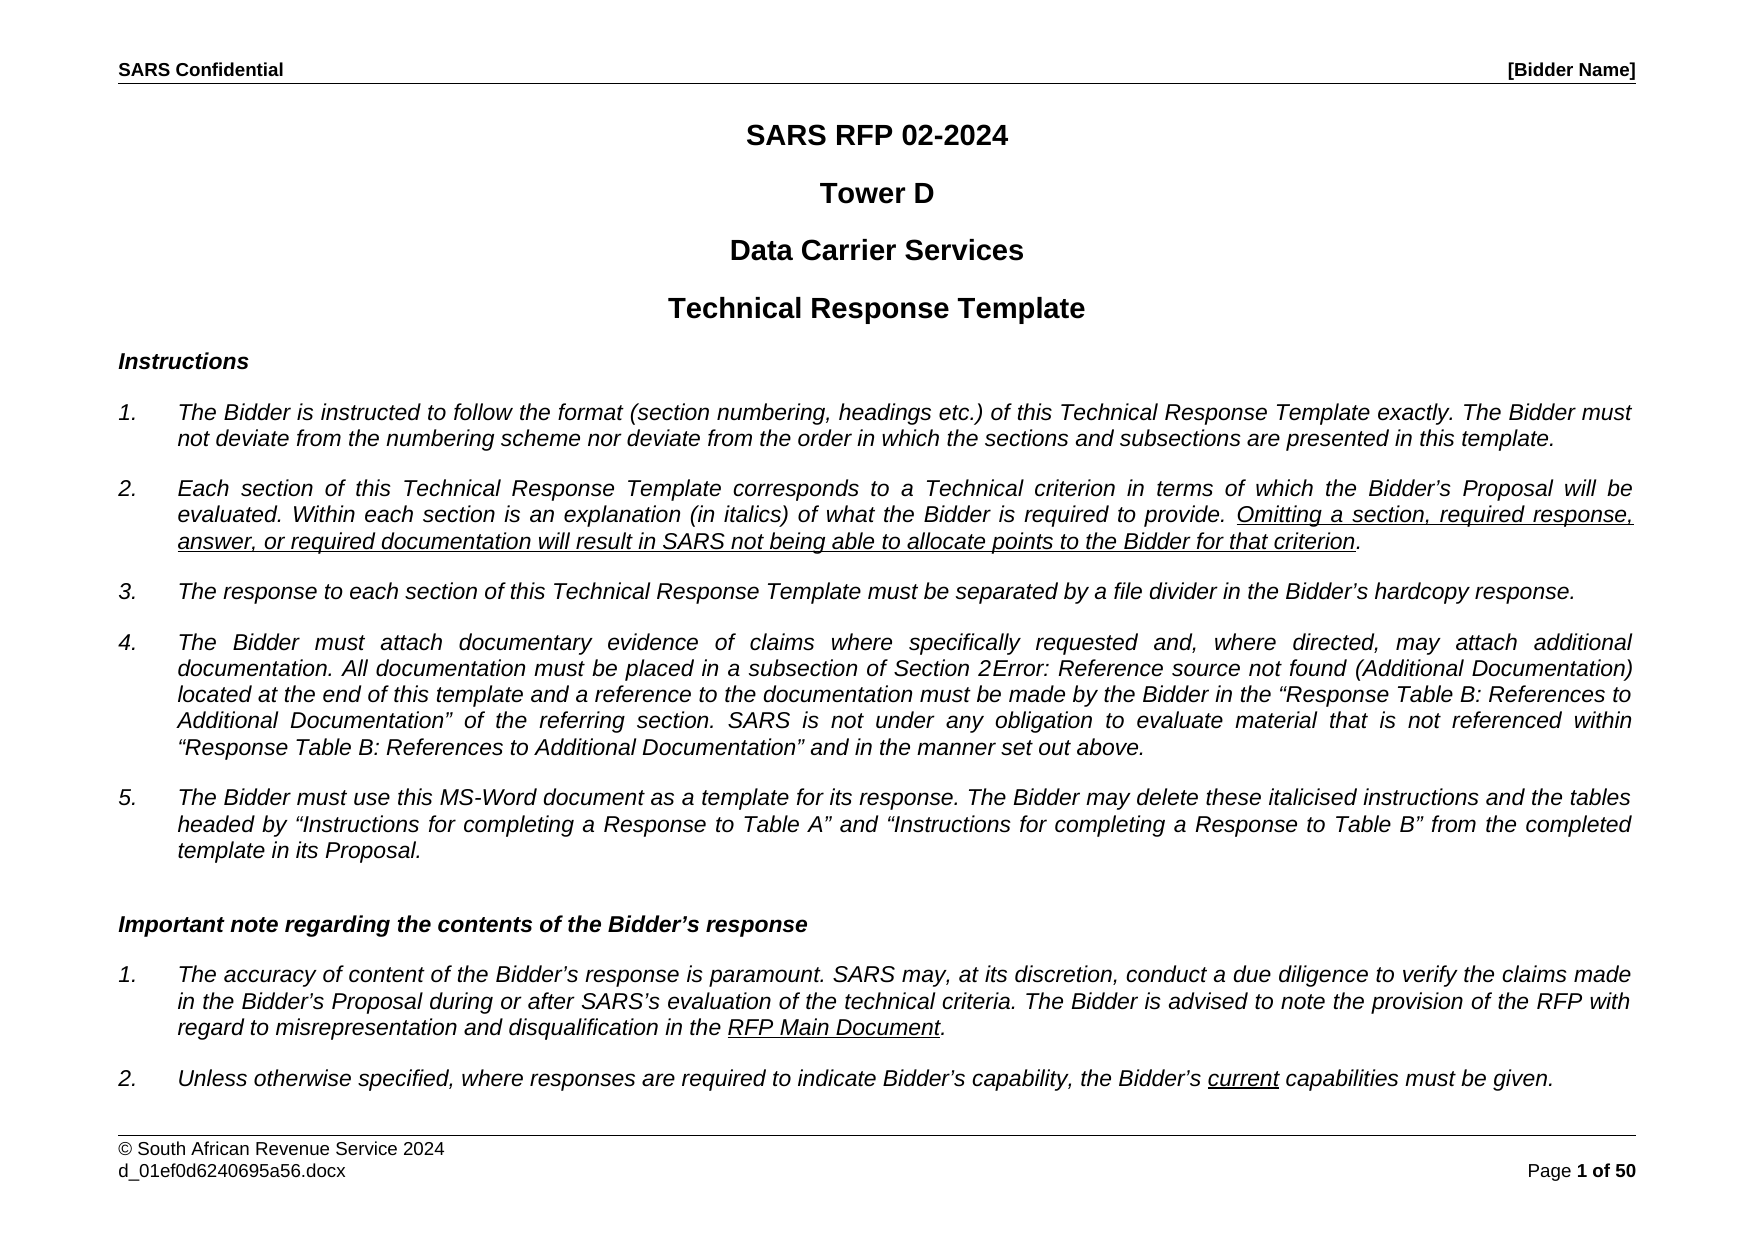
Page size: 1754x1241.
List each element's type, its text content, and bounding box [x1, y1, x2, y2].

text Data Carrier Services [118, 233, 1636, 267]
text Technical Response Template [118, 291, 1636, 324]
list The accuracy of content of the Bidder’s response is paramount. SARS may, at its discretion, conduct a due diligence to verify the claims made in the Bidder’s Proposal during or after SARS’s evaluation of the technical criteria. The Bidder is advised to note the provision of the RFP with regard to misrepresentation and disqualification in the RFP Main Document. [118, 961, 1636, 1041]
text Instructions [118, 348, 1636, 374]
text SARS RFP 02-2024 [118, 118, 1636, 152]
list Unless otherwise specified, where responses are required to indicate Bidder’s capability, the Bidder’s current capabilities must be given. [118, 1064, 1636, 1091]
list The Bidder must use this MS-Word document as a template for its response. The Bidder may delete these italicised instructions and the tables headed by “Instructions for completing a Response to Table A” and “Instructions for completing a Response to Table B” from the completed template in its Proposal. [118, 784, 1636, 863]
list The Bidder is instructed to follow the format (section numbering, headings etc.) of this Technical Response Template exactly. The Bidder must not deviate from the numbering scheme nor deviate from the order in which the sections and subsections are presented in this template. [118, 398, 1636, 451]
list The response to each section of this Technical Response Template must be separated by a file divider in the Bidder’s hardcopy response. [118, 578, 1636, 604]
list Each section of this Technical Response Template corresponds to a Technical criterion in terms of which the Bidder’s Proposal will be evaluated. Within each section is an explanation (in italics) of what the Bidder is required to provide. Omitting a section, required response, answer, or required documentation will result in SARS not being able to allocate points to the Bidder for that criterion. [118, 475, 1636, 554]
text Important note regarding the contents of the Bidder’s response [118, 911, 1636, 937]
text Tower D [118, 176, 1636, 209]
